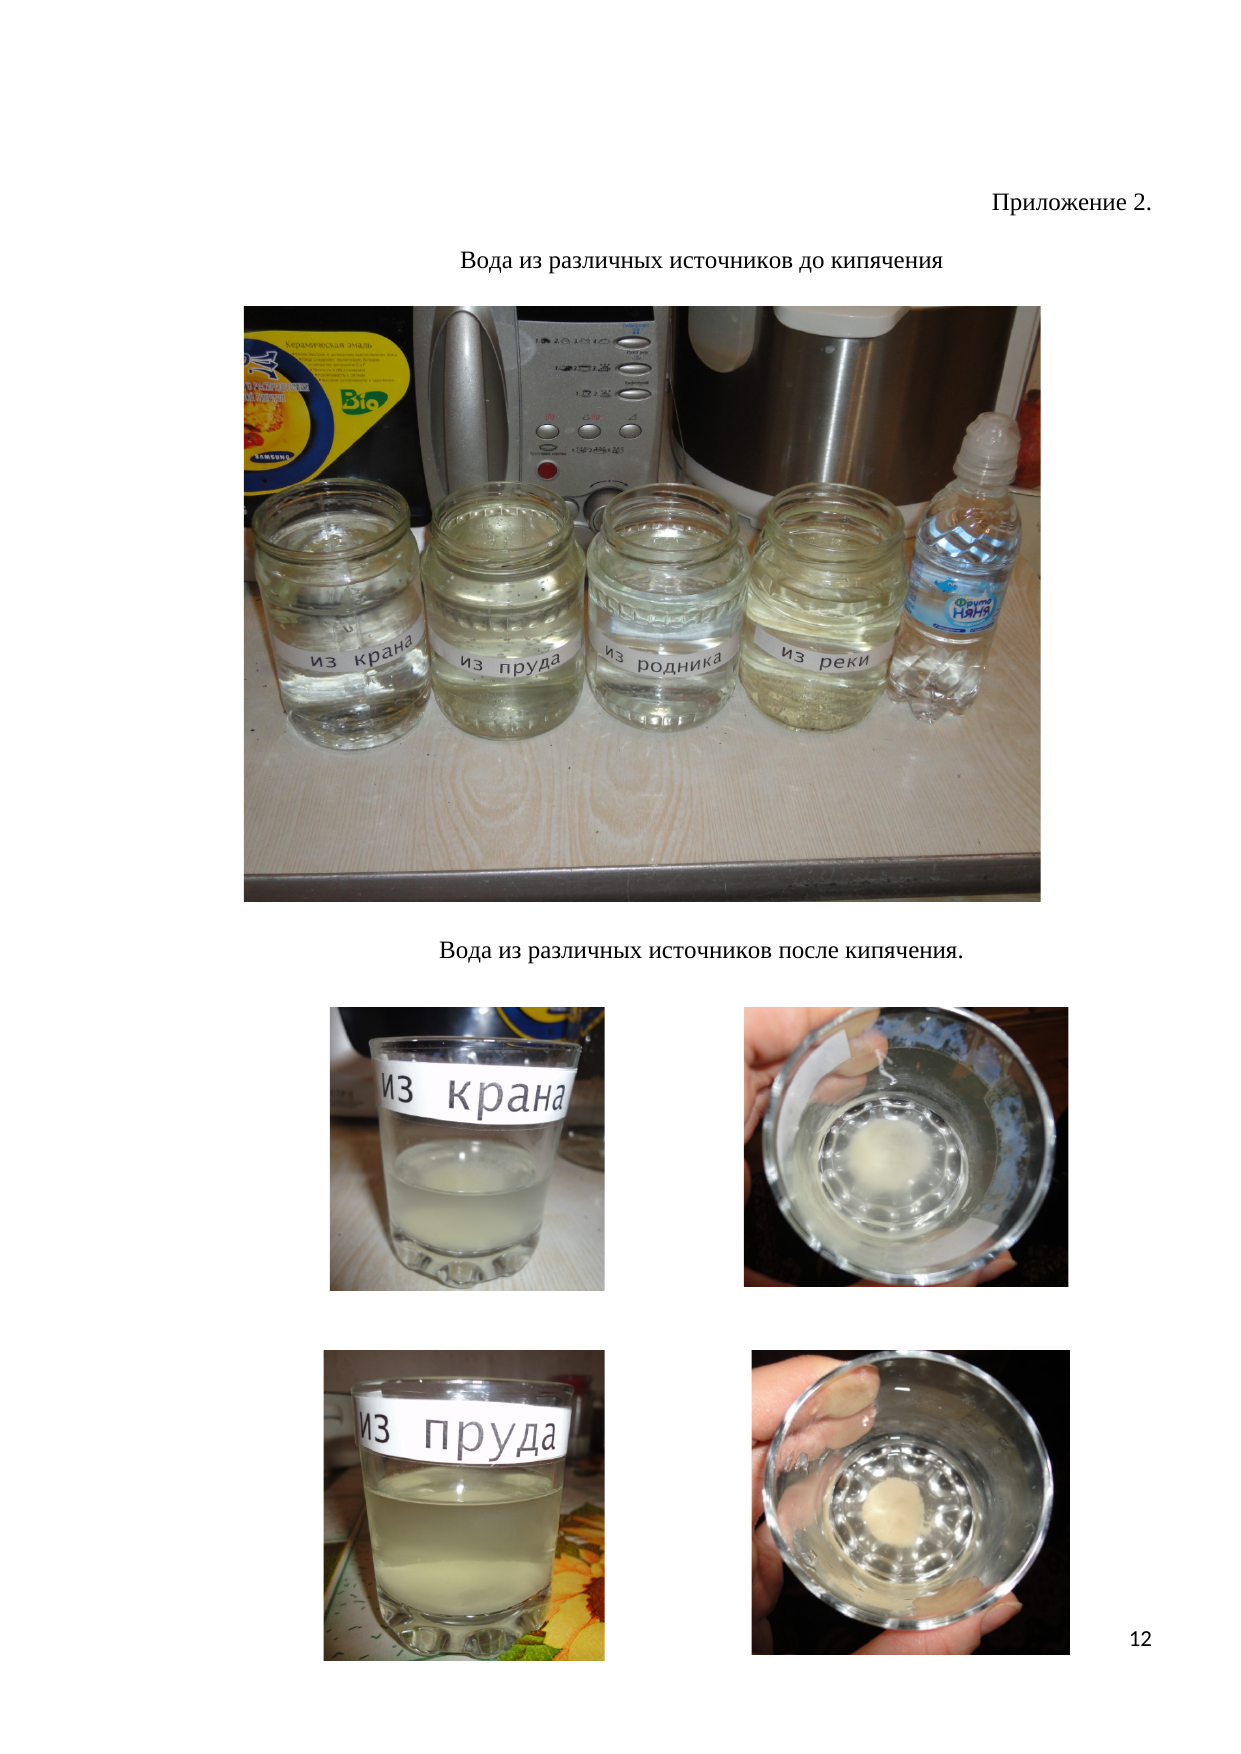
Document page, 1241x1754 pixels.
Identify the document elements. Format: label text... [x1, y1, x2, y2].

picture [243, 306, 1041, 900]
picture [329, 1007, 605, 1039]
text Вода из различных источников после кипячения. [177, 935, 1152, 963]
text Приложение 2. [177, 187, 1152, 216]
picture [751, 1537, 1070, 1655]
picture [743, 1007, 1069, 1288]
text Вода из различных источников до кипячения [177, 245, 1152, 273]
